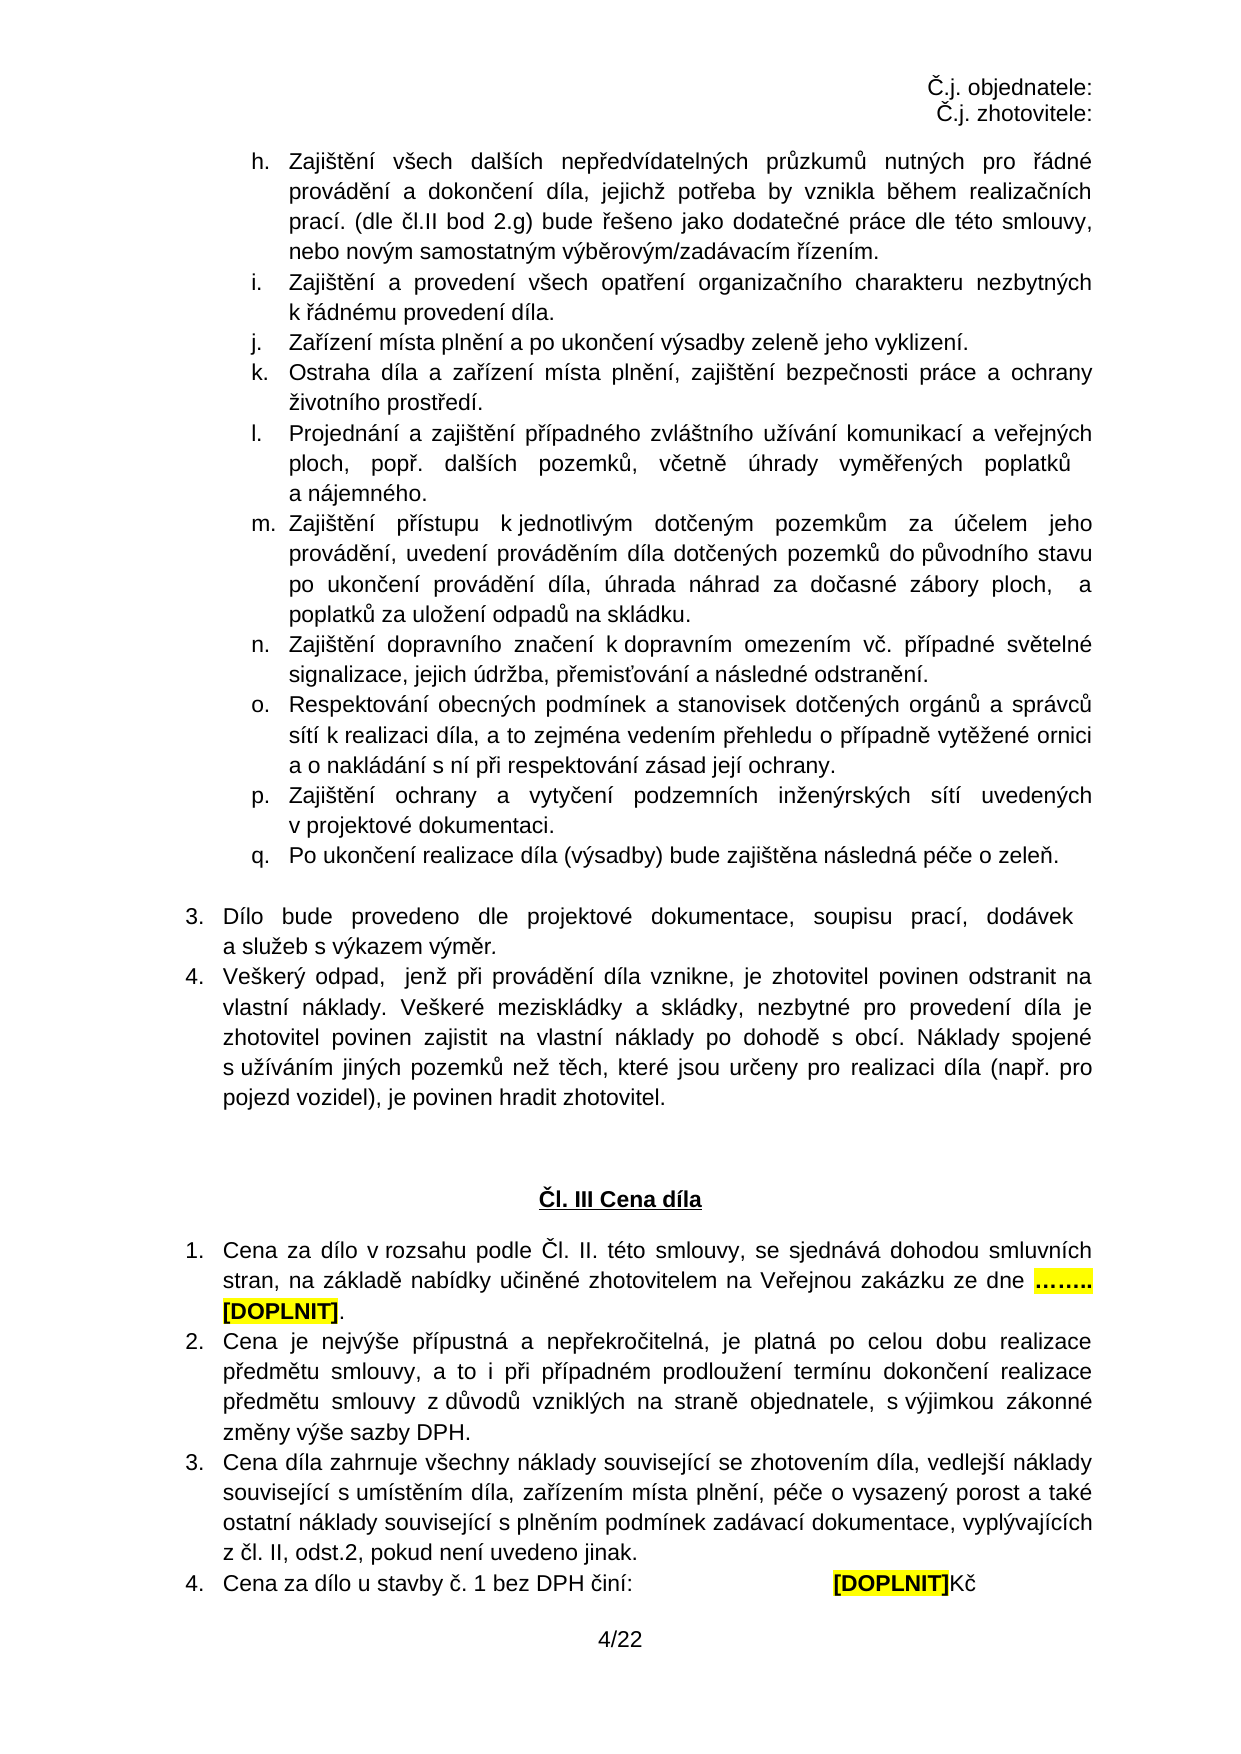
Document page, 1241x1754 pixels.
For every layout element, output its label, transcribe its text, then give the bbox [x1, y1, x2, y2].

list Cena je nejvýše přípustná a nepřekročitelná, je platná po celou dobu realizace předmětu smlouvy, a to i při případném prodloužení termínu dokončení realizace předmětu smlouvy z důvodů vzniklých na straně objednatele, s výjimkou zákonné změny výše sazby DPH. [185, 1328, 1093, 1445]
list Ostraha díla a zařízení místa plnění, zajištění bezpečnosti práce a ochrany životního prostředí. [251, 359, 1093, 416]
list Cena za dílo u stavby č. 1 bez DPH činí: [DOPLNIT]Kč [185, 1569, 1093, 1596]
list Zajištění dopravního značení k dopravním omezením vč. případné světelné signalizace, jejich údržba, přemisťování a následné odstranění. [251, 631, 1093, 687]
list Projednání a zajištění případného zvláštního užívání komunikací a veřejných ploch, popř. dalších pozemků, včetně úhrady vyměřených poplatků a nájemného. [251, 419, 1093, 506]
list Dílo bude provedeno dle projektové dokumentace, soupisu prací, dodávek a služeb s výkazem výměr. [185, 903, 1093, 959]
list Zařízení místa plnění a po ukončení výsadby zeleně jeho vyklizení. [251, 329, 1093, 355]
list Zajištění a provedení všech opatření organizačního charakteru nezbytných k řádnému provedení díla. [251, 268, 1093, 325]
list Po ukončení realizace díla (výsadby) bude zajištěna následná péče o zeleň. [251, 842, 1093, 869]
list Respektování obecných podmínek a stanovisek dotčených orgánů a správců sítí k realizaci díla, a to zejména vedením přehledu o případně vytěžené ornici a o nakládání s ní při respektování zásad její ochrany. [251, 691, 1093, 778]
list Cena za dílo v rozsahu podle Čl. II. této smlouvy, se sjednává dohodou smluvních stran, na základě nabídky učiněné zhotovitelem na Veřejnou zakázku ze dne ……..[DOPLNIT]. [185, 1237, 1093, 1324]
text Čl. III Cena díla [148, 1186, 1093, 1212]
list Cena díla zahrnuje všechny náklady související se zhotovením díla, vedlejší náklady související s umístěním díla, zařízením místa plnění, péče o vysazený porost a také ostatní náklady související s plněním podmínek zadávací dokumentace, vyplývajících z čl. II, odst.2, pokud není uvedeno jinak. [185, 1449, 1093, 1566]
list Zajištění ochrany a vytyčení podzemních inženýrských sítí uvedených v projektové dokumentaci. [251, 782, 1093, 838]
list Zajištění všech dalších nepředvídatelných průzkumů nutných pro řádné provádění a dokončení díla, jejichž potřeba by vznikla během realizačních prací. (dle čl.II bod 2.g) bude řešeno jako dodatečné práce dle této smlouvy, nebo novým samostatným výběrovým/zadávacím řízením. [251, 148, 1093, 264]
list Zajištění přístupu k jednotlivým dotčeným pozemkům za účelem jeho provádění, uvedení prováděním díla dotčených pozemků do původního stavu po ukončení provádění díla, úhrada náhrad za dočasné zábory ploch, a poplatků za uložení odpadů na skládku. [251, 510, 1093, 627]
list Veškerý odpad, jenž při provádění díla vznikne, je zhotovitel povinen odstranit na vlastní náklady. Veškeré meziskládky a skládky, nezbytné pro provedení díla je zhotovitel povinen zajistit na vlastní náklady po dohodě s obcí. Náklady spojené s užíváním jiných pozemků než těch, které jsou určeny pro realizaci díla (např. pro pojezd vozidel), je povinen hradit zhotovitel. [185, 963, 1093, 1110]
